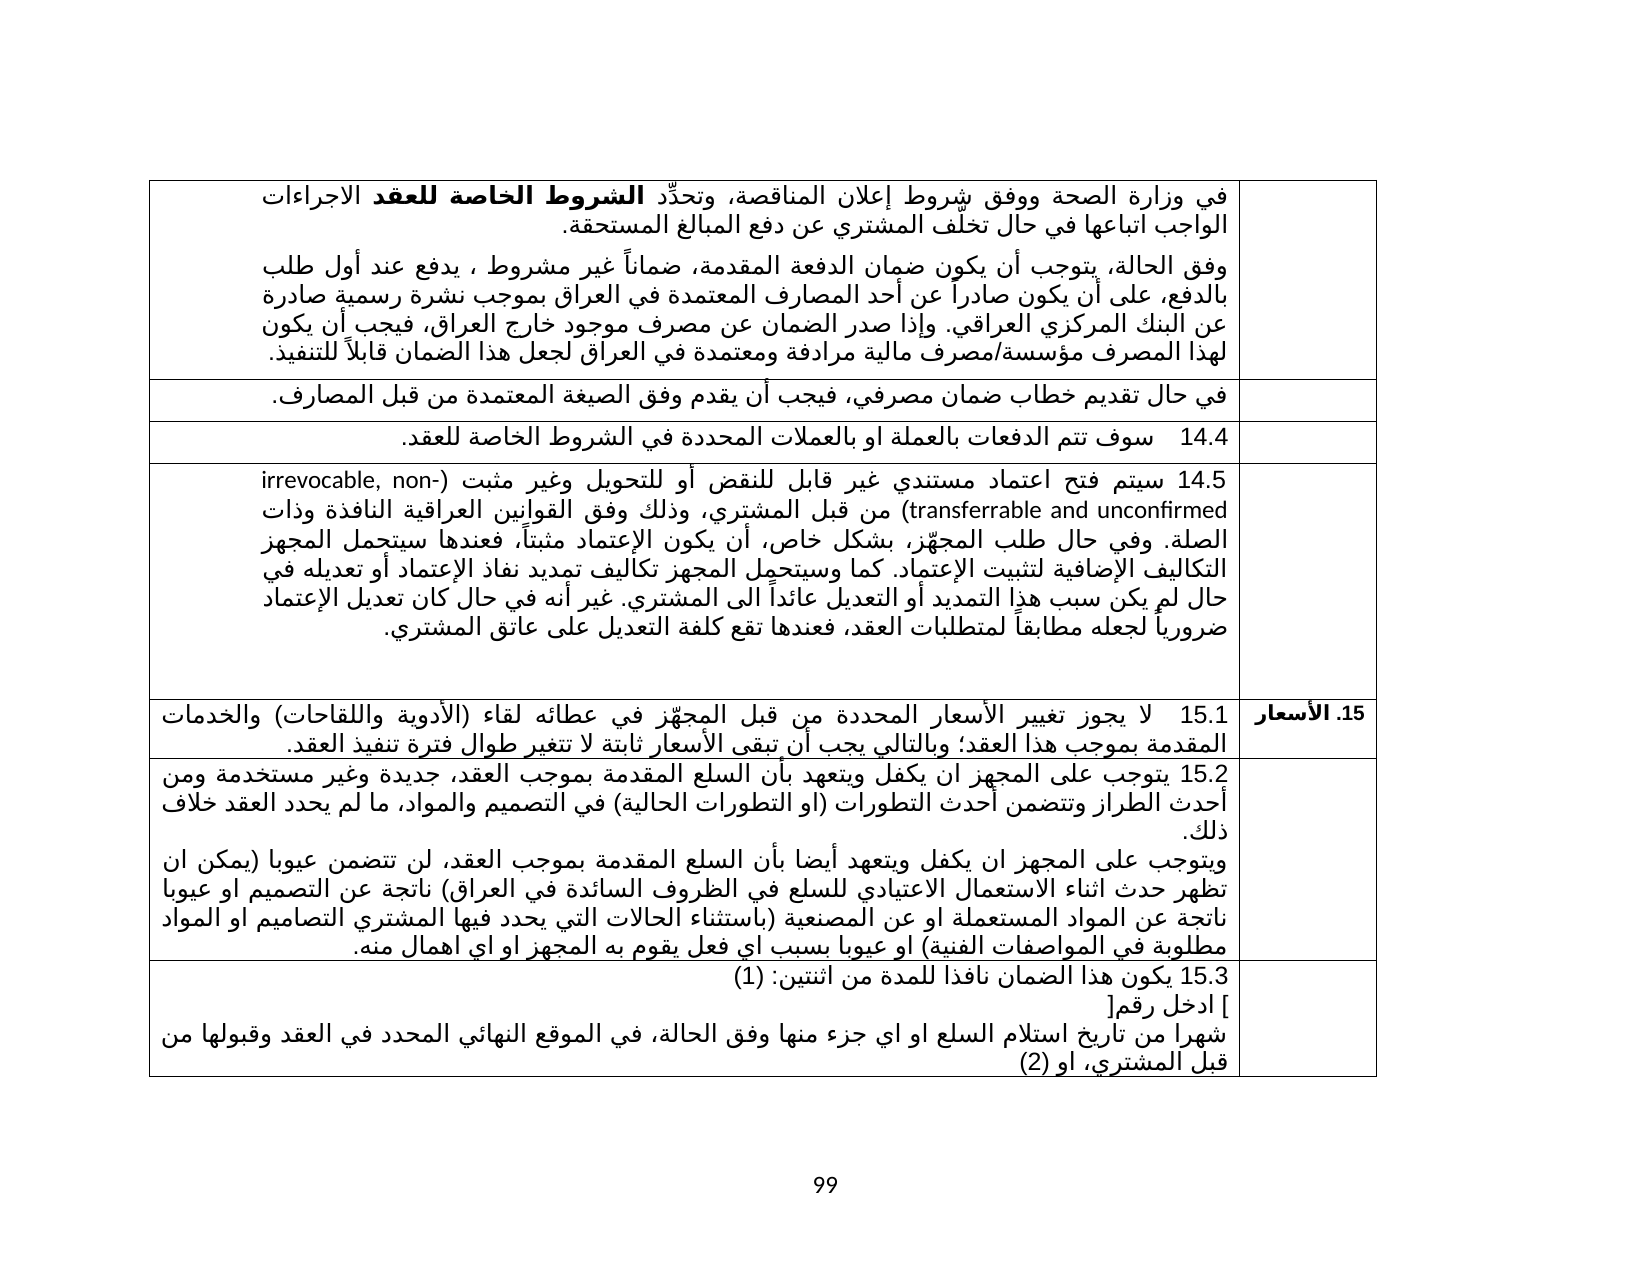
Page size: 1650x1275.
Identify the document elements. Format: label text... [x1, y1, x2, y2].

table_cell [1240, 380, 1376, 421]
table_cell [150, 961, 1239, 1076]
table_cell 14.4 سوف تتم الدفعات بالعملة او بالعملات المحددة في الشروط الخاصة للعقد. [150, 422, 1239, 463]
table_cell 15. الأسعار [1240, 700, 1376, 758]
table_cell 15.2 يتوجب على المجهز ان يكفل ويتعهد بأن السلع المقدمة بموجب العقد، جديدة وغير مستخدمة ومن أحدث الطراز وتتضمن أحدث التطورات (او التطورات الحالية) في التصميم والمواد، ما لم يحدد العقد خلاف ذلك. ويتوجب على المجهز ان يكفل ويتعهد أيضا بأن السلع المقدمة بموجب العقد، لن تتضمن عيوبا (يمكن ان تظهر حدث اثناء الاستعمال الاعتيادي للسلع في الظروف السائدة في العراق) ناتجة عن التصميم او عيوبا ناتجة عن المواد المستعملة او عن المصنعية (باستثناء الحالات التي يحدد فيها المشتري التصاميم او المواد مطلوبة في المواصفات الفنية) او عيوبا بسبب اي فعل يقوم به المجهز او اي اهمال منه. [150, 759, 1239, 960]
table_cell [1240, 422, 1376, 463]
table_cell [1240, 961, 1376, 1076]
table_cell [150, 181, 1239, 378]
table_cell 15.1 لا يجوز تغيير الأسعار المحددة من قبل المجهّز في عطائه لقاء (الأدوية واللقاحات) والخدمات المقدمة بموجب هذا العقد؛ وبالتالي يجب أن تبقى الأسعار ثابتة لا تتغير طوال فترة تنفيذ العقد. [150, 700, 1239, 758]
table_cell [1240, 181, 1376, 378]
table_cell 14.5 سيتم فتح اعتماد مستندي غير قابل للنقض أو للتحويل وغير مثبت (irrevocable, non-transferrable and unconfirmed) من قبل المشتري، وذلك وفق القوانين العراقية النافذة وذات الصلة. وفي حال طلب المجهّز، بشكل خاص، أن يكون الإعتماد مثبتاً، فعندها سيتحمل المجهز التكاليف الإضافية لتثبيت الإعتماد. كما وسيتحمل المجهز تكاليف تمديد نفاذ الإعتماد أو تعديله في حال لم يكن سبب هذا التمديد أو التعديل عائداً الى المشتري. غير أنه في حال كان تعديل الإعتماد ضرورياً لجعله مطابقاً لمتطلبات العقد، فعندها تقع كلفة التعديل على عاتق المشتري. [150, 464, 1239, 699]
table_cell [1240, 464, 1376, 699]
table_cell [1240, 759, 1376, 960]
table_cell في حال تقديم خطاب ضمان مصرفي، فيجب أن يقدم وفق الصيغة المعتمدة من قبل المصارف. [150, 380, 1239, 421]
